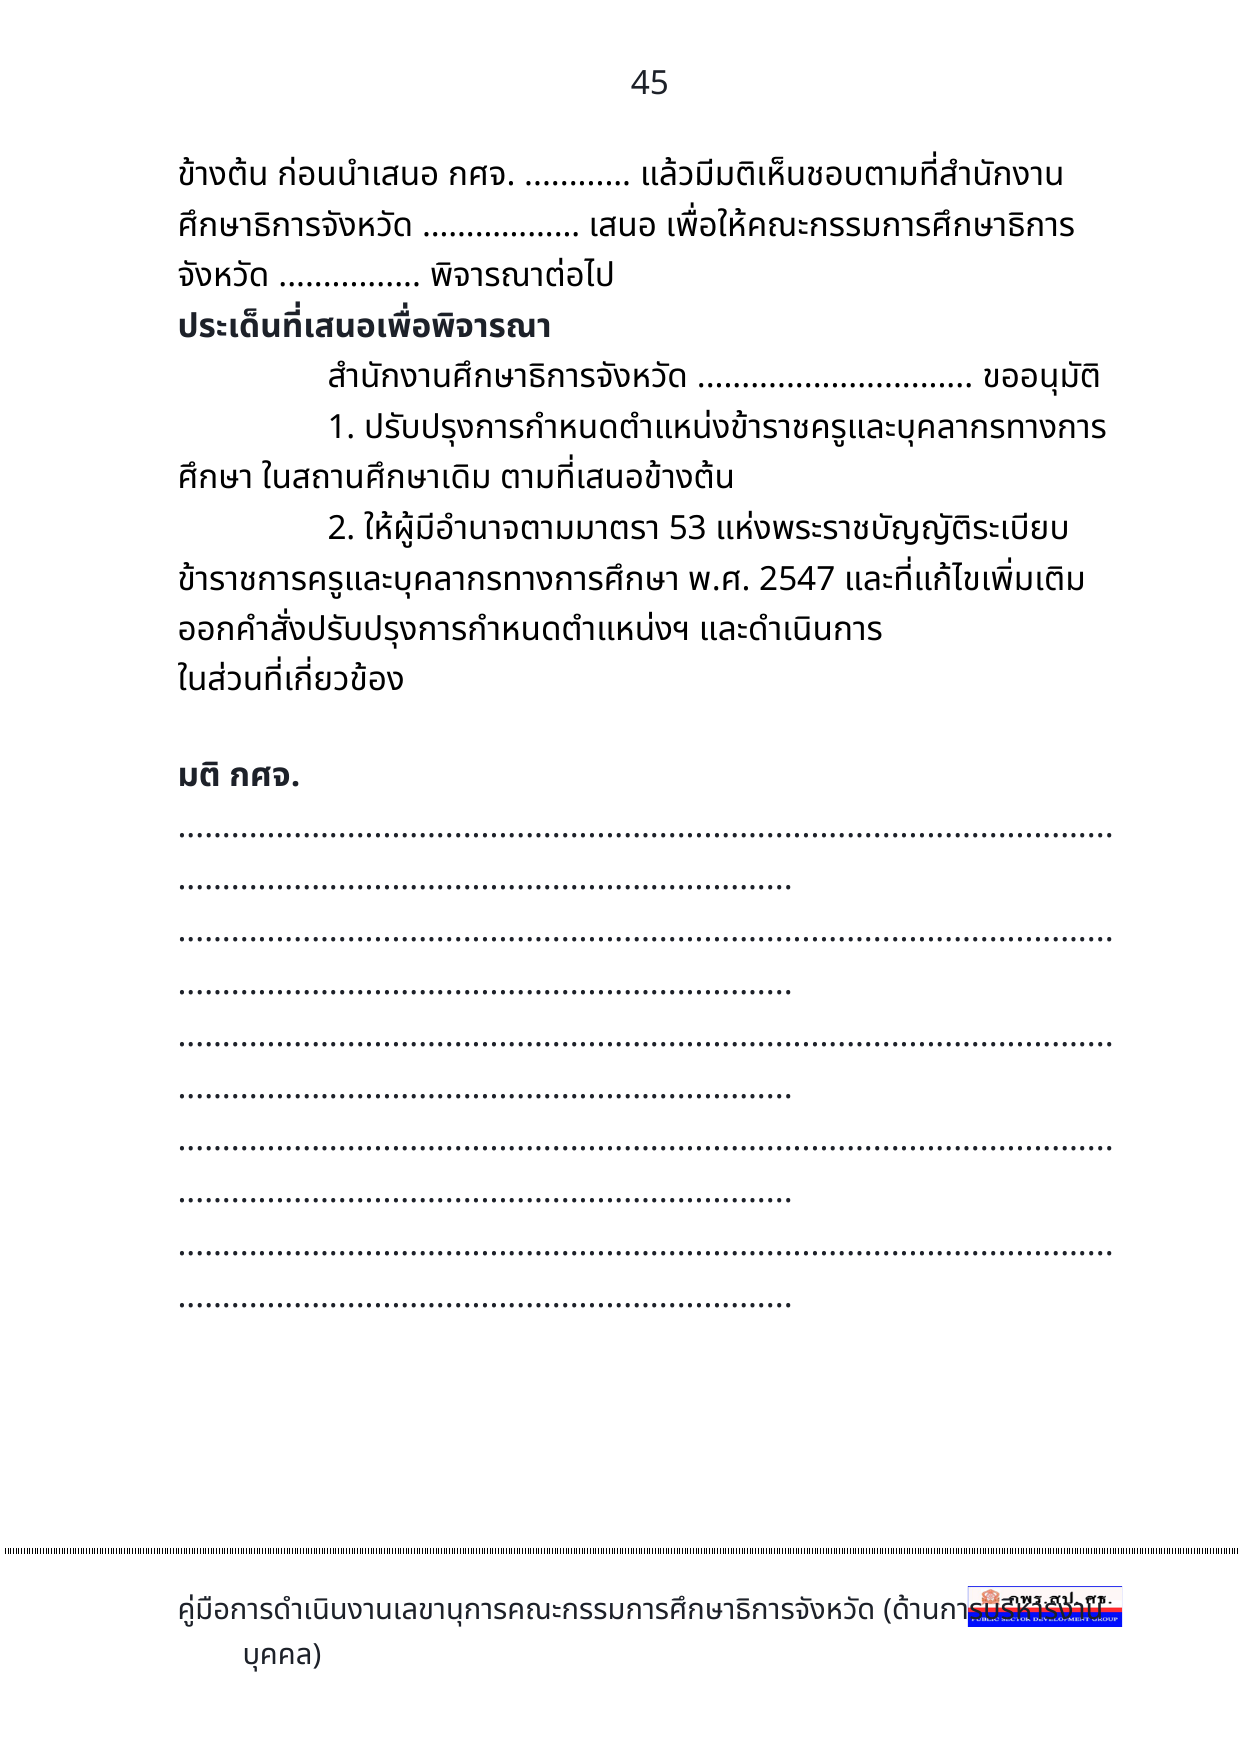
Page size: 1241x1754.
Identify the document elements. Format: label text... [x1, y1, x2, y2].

text 2. ให้ผู้มีอำนาจตามมาตรา 53 แห่งพระราชบัญญัติระเบียบข้าราชการครูและบุคลากรทางการศึกษา พ.ศ. 2547 และที่แก้ไขเพิ่มเติม ออกคำสั่งปรับปรุงการกำหนดตำแหน่งฯ และดำเนินการ ในส่วนที่เกี่ยวข้อง [177, 504, 1122, 706]
text .............................................................................................................................................................................. [177, 1115, 1122, 1213]
text .............................................................................................................................................................................. .............................................................................................................................................................................. [177, 802, 1122, 1004]
text สำนักงานศึกษาธิการจังหวัด ............................... ขออนุมัติ [177, 352, 1122, 403]
picture [967, 1586, 1123, 1627]
text 1. ปรับปรุงการกำหนดตำแหน่งข้าราชครูและบุคลากรทางการศึกษา ในสถานศึกษาเดิม ตามที่เสนอข้างต้น [177, 403, 1122, 504]
text มติ กศจ. [177, 751, 1122, 802]
text ประเด็นที่เสนอเพื่อพิจารณา [177, 302, 1122, 352]
text .............................................................................................................................................................................. [177, 1011, 1122, 1108]
text .............................................................................................................................................................................. [177, 1219, 1122, 1317]
